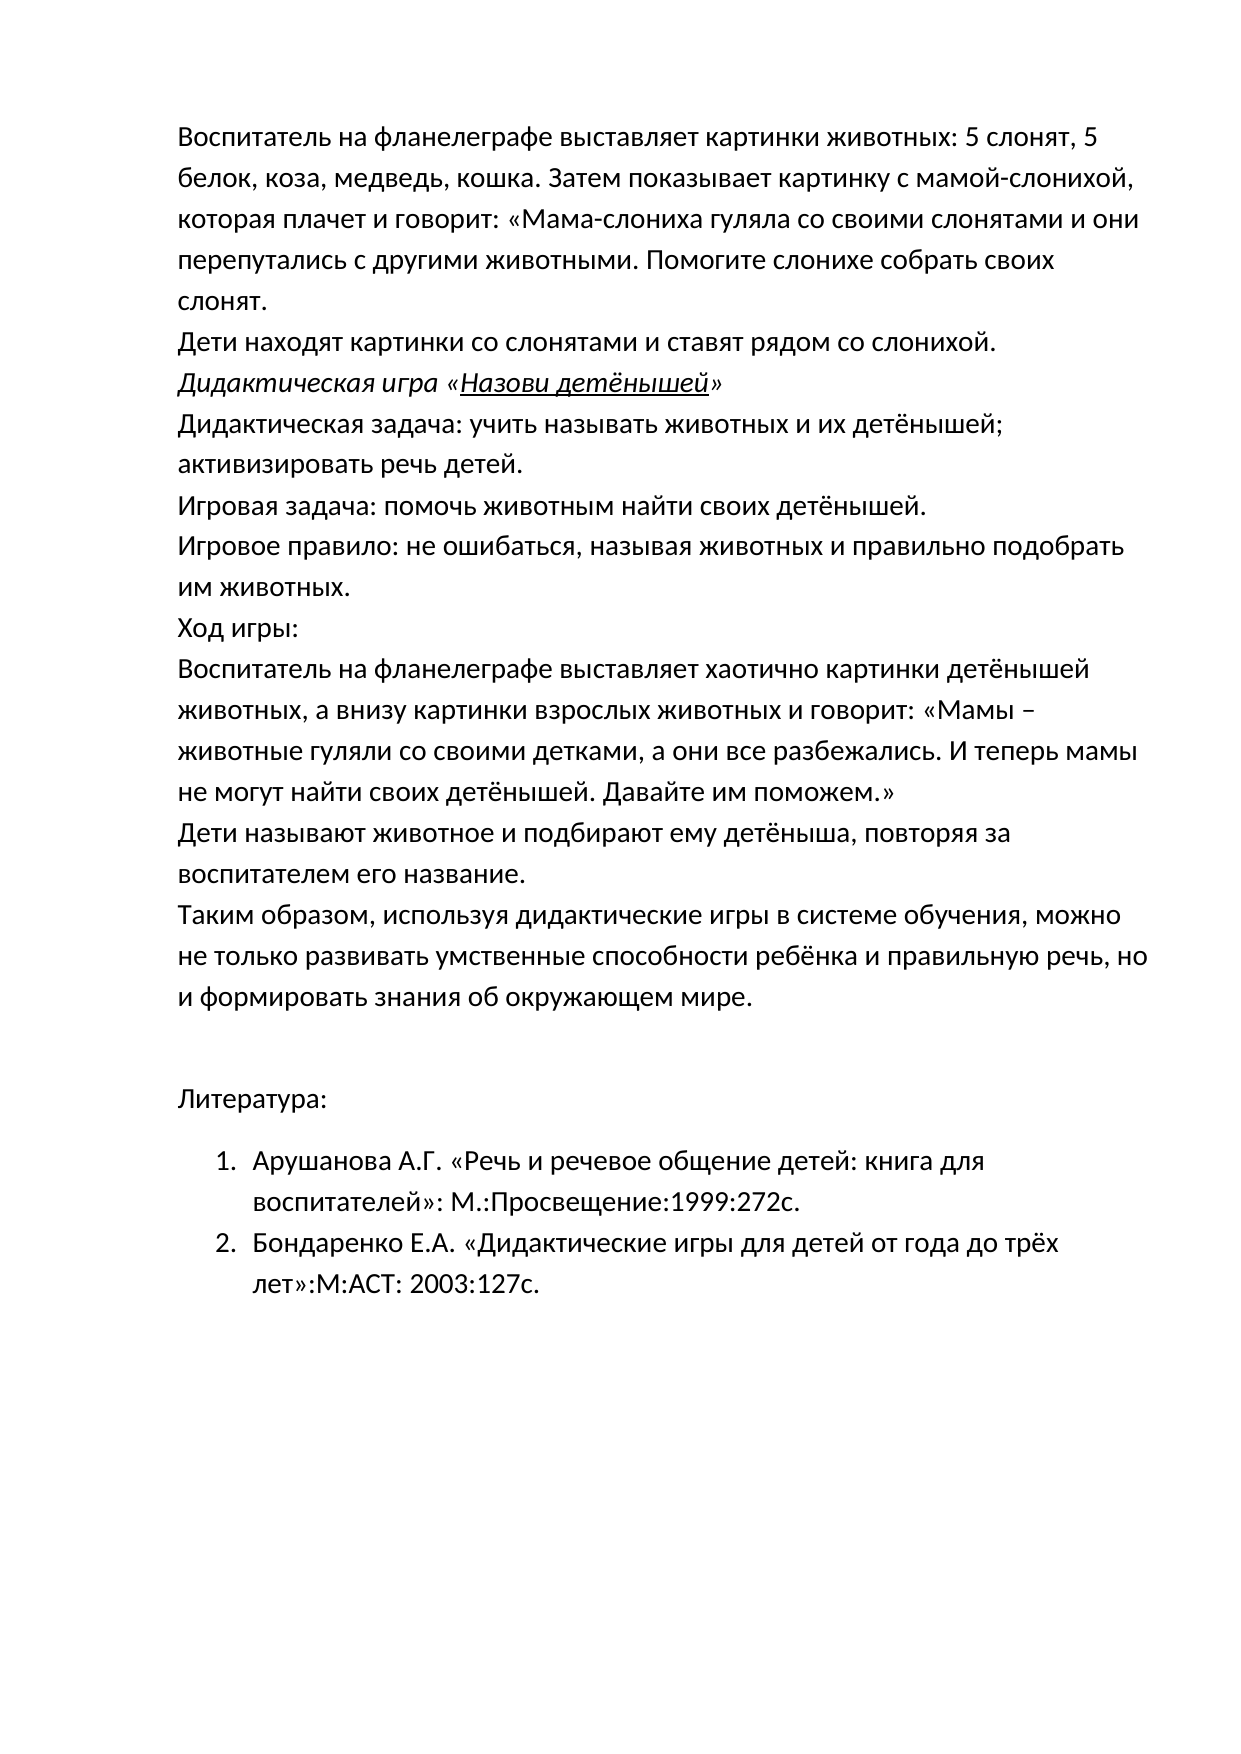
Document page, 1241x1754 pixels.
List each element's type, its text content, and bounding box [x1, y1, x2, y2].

text Дидактическая задача: учить называть животных и их детёнышей; активизировать речь детей. [177, 405, 1152, 481]
text Игровое правило: не ошибаться, называя животных и правильно подобрать им животных. [177, 527, 1152, 604]
text Дидактическая игра «Назови детёнышей» [177, 364, 1152, 399]
text Воспитатель на фланелеграфе выставляет хаотично картинки детёнышей животных, а внизу картинки взрослых животных и говорит: «Мамы – животные гуляли со своими детками, а они все разбежались. И теперь мамы не могут найти своих детёнышей. Давайте им поможем.» [177, 650, 1152, 809]
text Воспитатель на фланелеграфе выставляет картинки животных: 5 слонят, 5 белок, коза, медведь, кошка. Затем показывает картинку с мамой-слонихой, которая плачет и говорит: «Мама-слониха гуляла со своими слонятами и они перепутались с другими животными. Помогите слонихе собрать своих слонят. [177, 118, 1152, 317]
text Таким образом, используя дидактические игры в системе обучения, можно не только развивать умственные способности ребёнка и правильную речь, но и формировать знания об окружающем мире. [177, 896, 1152, 1013]
list Бондаренко Е.А. «Дидактические игры для детей от года до трёх лет»:М:АСТ: 2003:127с. [215, 1224, 1152, 1301]
text Ход игры: [177, 609, 1152, 645]
text Игровая задача: помочь животным найти своих детёнышей. [177, 487, 1152, 522]
text Литература: [177, 1081, 1152, 1116]
text Дети называют животное и подбирают ему детёныша, повторяя за воспитателем его название. [177, 814, 1152, 891]
text Дети находят картинки со слонятами и ставят рядом со слонихой. [177, 323, 1152, 358]
list Арушанова А.Г. «Речь и речевое общение детей: книга для воспитателей»: М.:Просвещение:1999:272с. [215, 1142, 1152, 1219]
